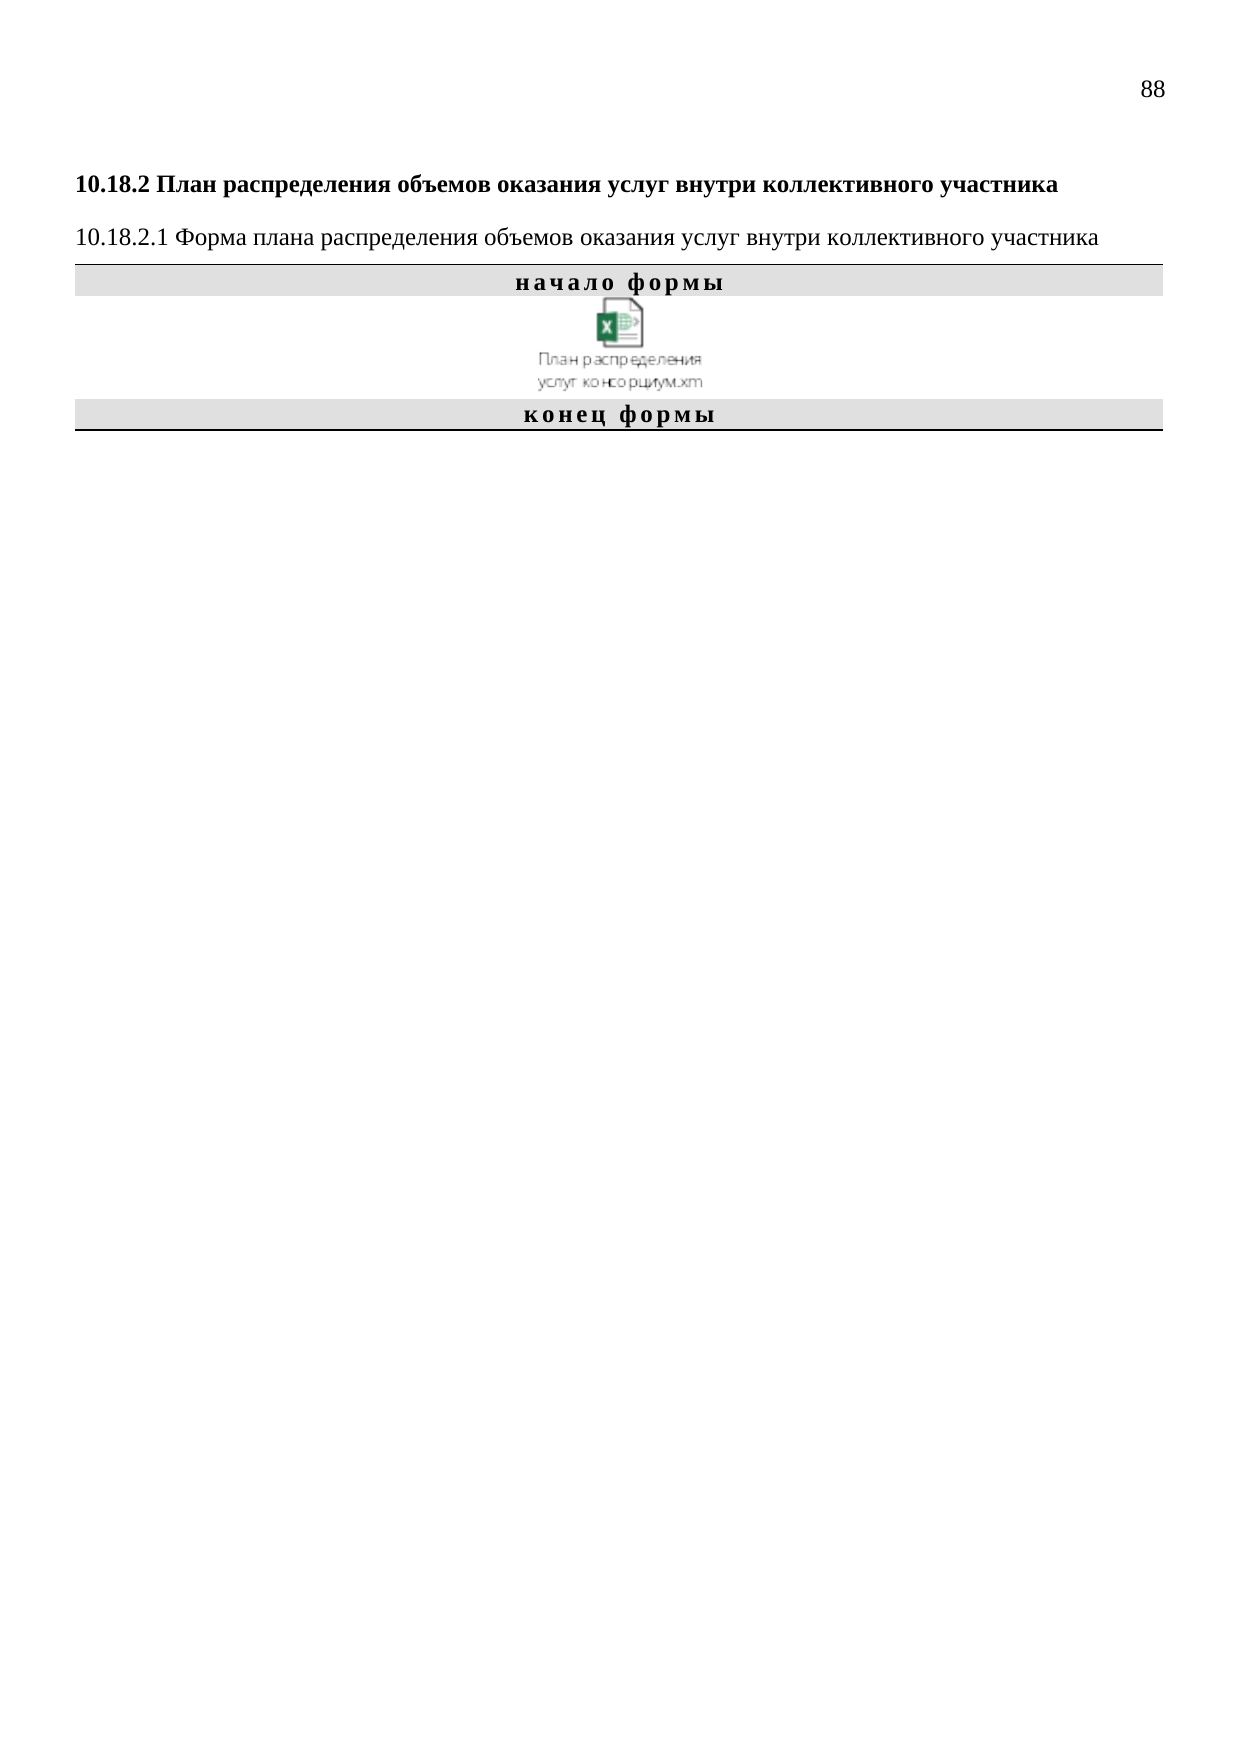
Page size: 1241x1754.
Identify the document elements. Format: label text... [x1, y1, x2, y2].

text конец формы [75, 399, 1163, 429]
text начало формы [75, 265, 1163, 296]
text 10.18.2 План распределения объемов оказания услуг внутри коллективного участника [75, 169, 1165, 197]
text 10.18.2.1 Форма плана распределения объемов оказания услуг внутри коллективного участника [75, 222, 1165, 251]
